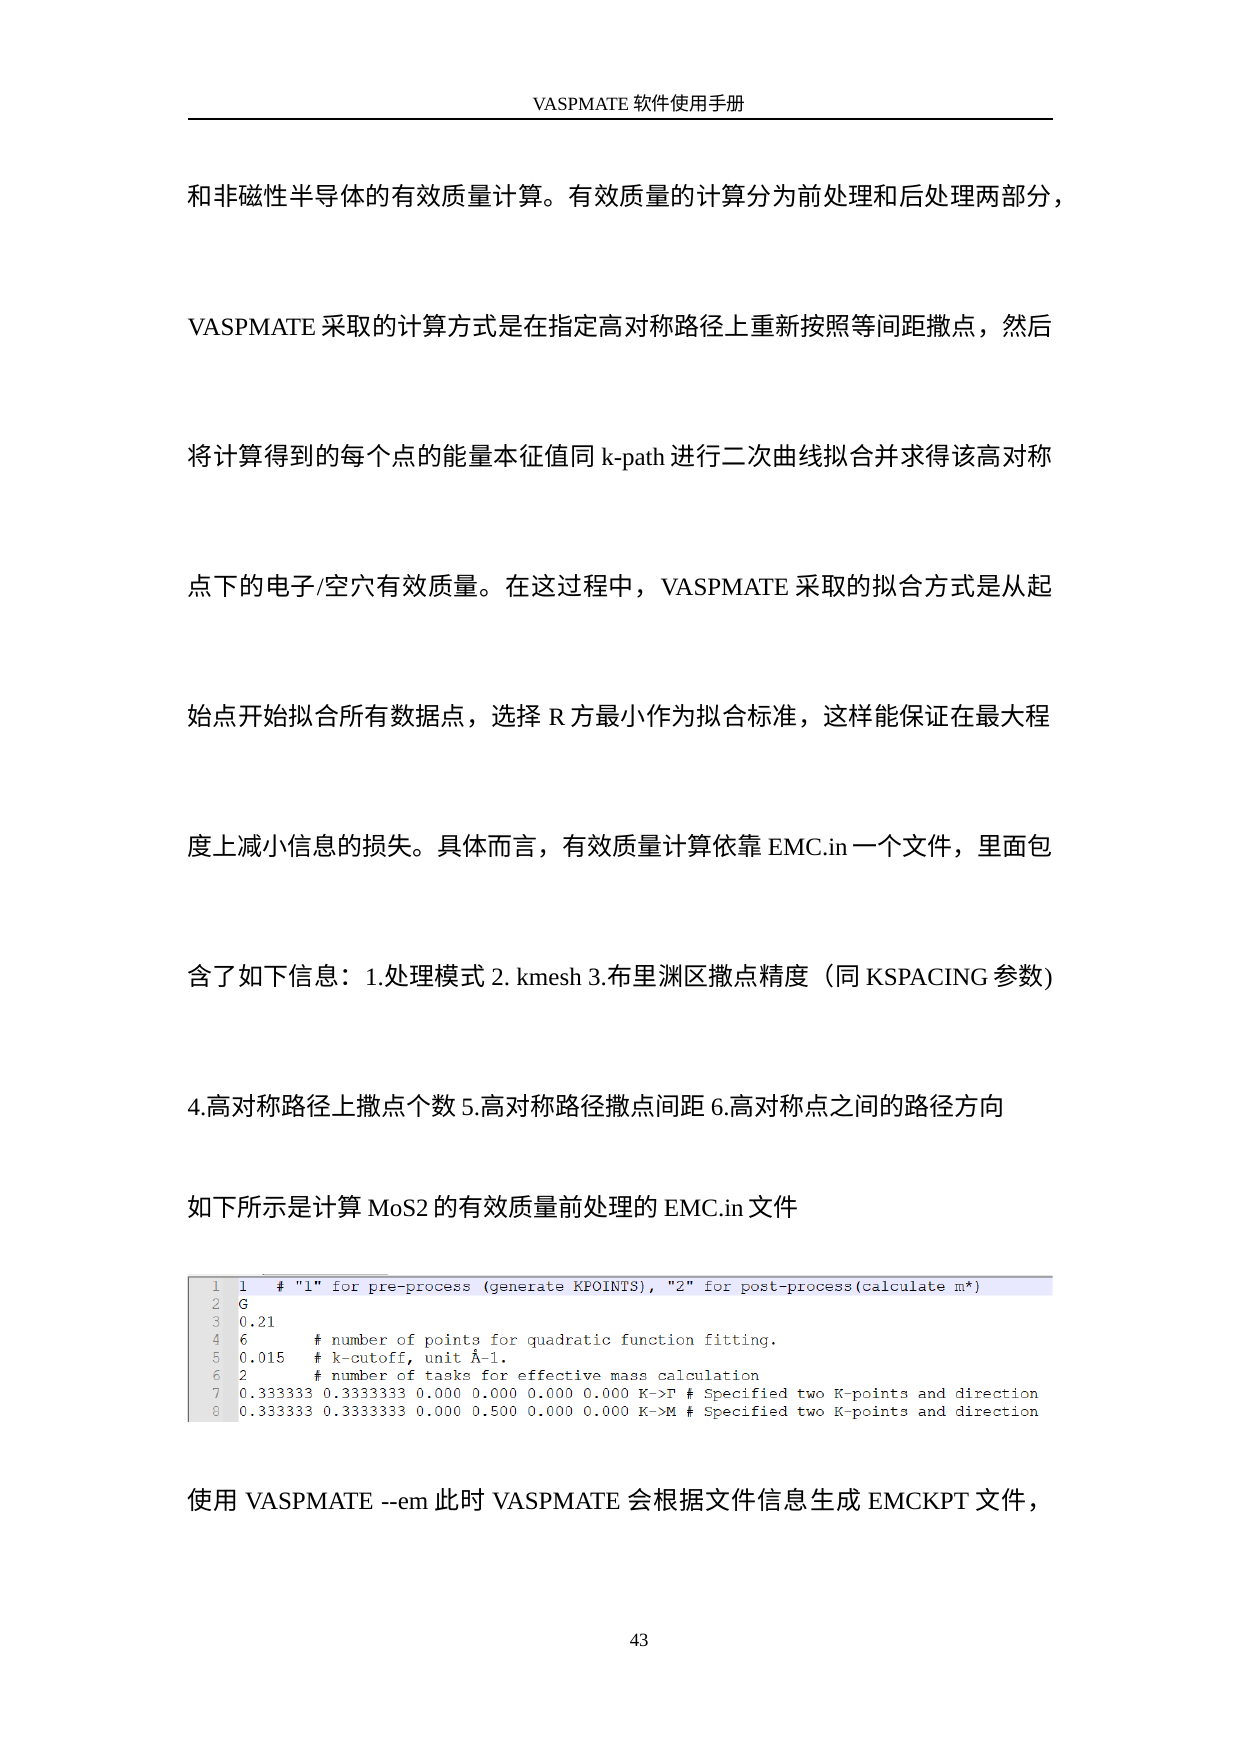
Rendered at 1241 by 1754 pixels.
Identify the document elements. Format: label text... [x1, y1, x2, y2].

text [187, 1466, 1053, 1531]
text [187, 162, 1053, 1137]
text 如下所示是计算MoS2的有效质量前处理的EMC.in文件 [187, 1173, 1053, 1238]
picture [187, 1274, 1053, 1422]
